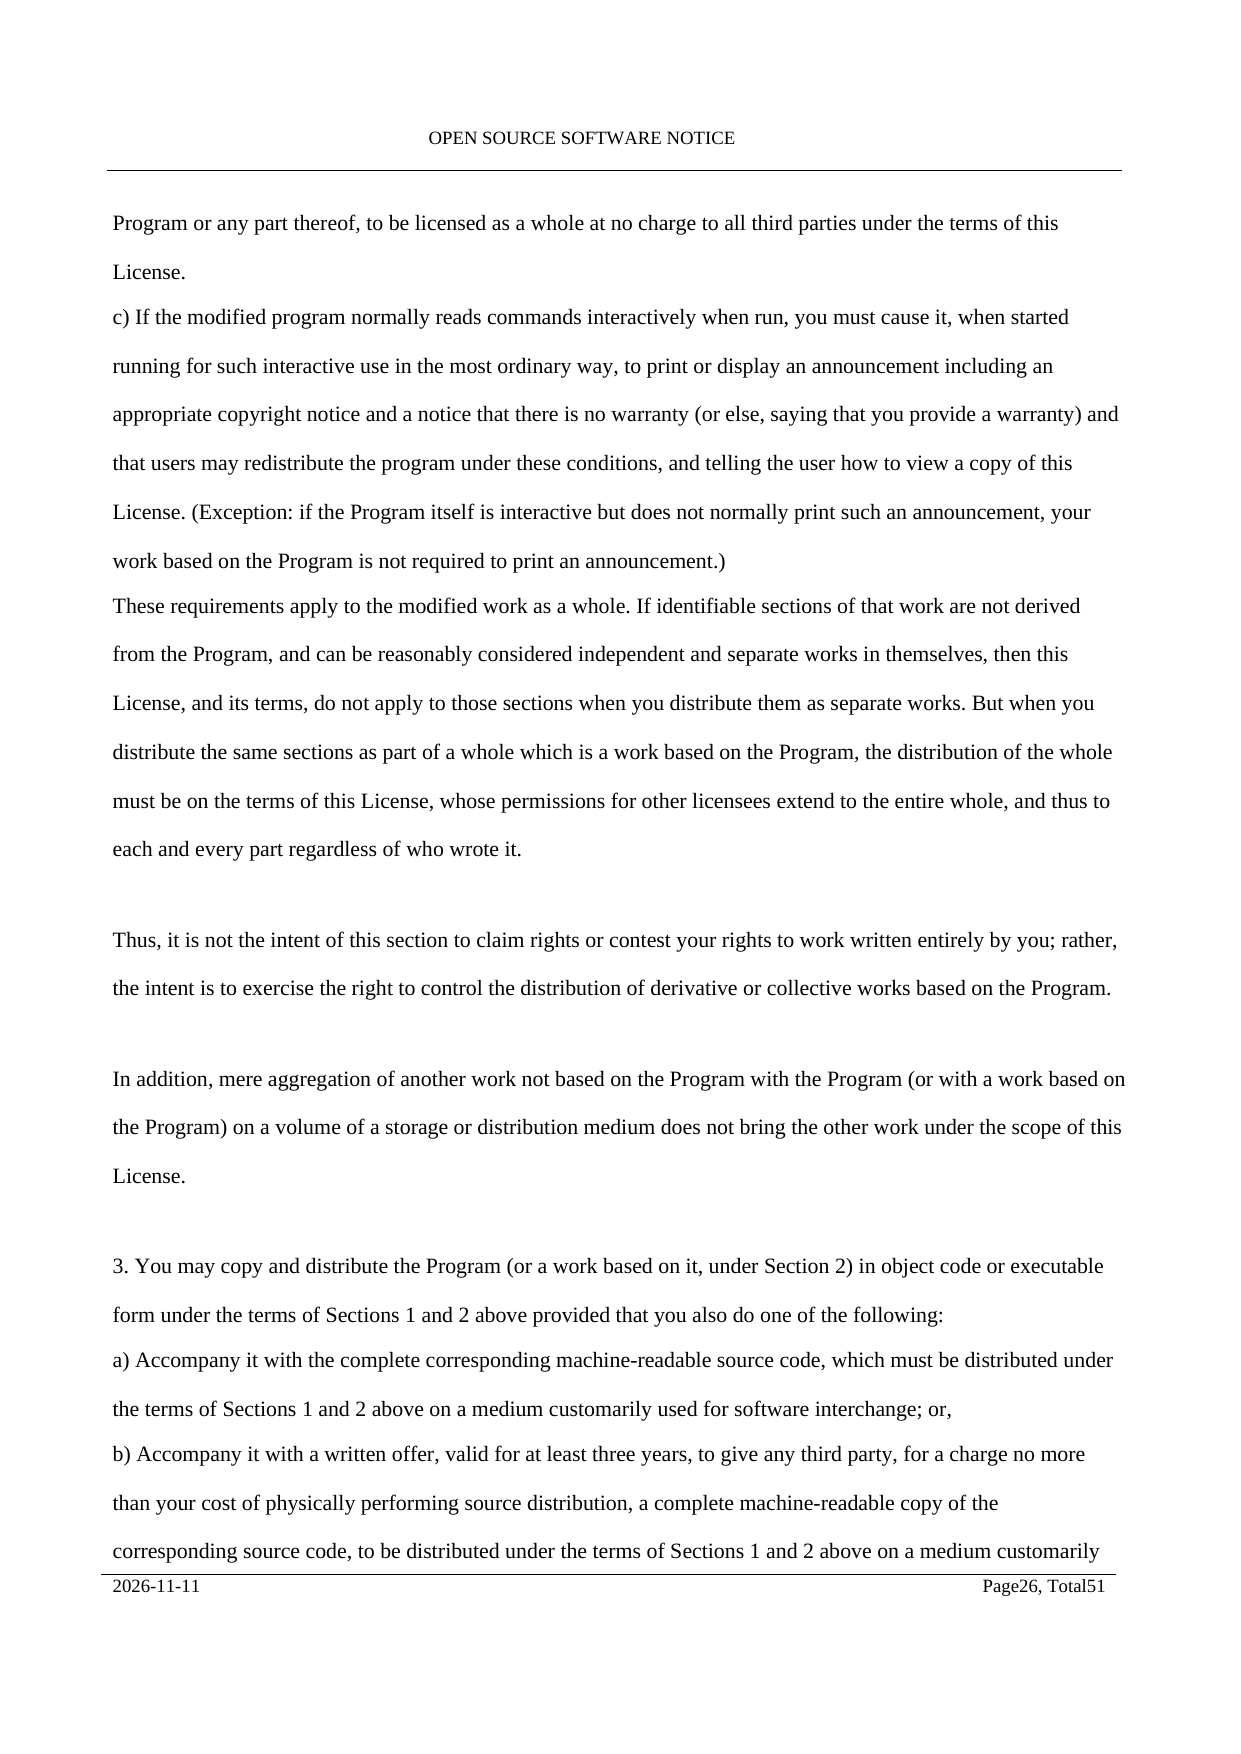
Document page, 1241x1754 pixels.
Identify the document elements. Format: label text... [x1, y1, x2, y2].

text a) Accompany it with the complete corresponding machine-readable source code, which must be distributed under the terms of Sections 1 and 2 above on a medium customarily used for software interchange; or, [112, 1343, 1128, 1425]
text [112, 1437, 1128, 1567]
text c) If the modified program normally reads commands interactively when run, you must cause it, when started running for such interactive use in the most ordinary way, to print or display an announcement including an appropriate copyright notice and a notice that there is no warranty (or else, saying that you provide a warranty) and that users may redistribute the program under these conditions, and telling the user how to view a copy of this License. (Exception: if the Program itself is interactive but does not normally print such an announcement, your work based on the Program is not required to print an announcement.) [112, 300, 1128, 576]
text In addition, mere aggregation of another work not based on the Program with the Program (or with a work based on the Program) on a volume of a storage or distribution medium does not bring the other work under the scope of this License. [112, 1062, 1128, 1192]
text These requirements apply to the modified work as a whole. If identifiable sections of that work are not derived from the Program, and can be reasonably considered independent and separate works in themselves, then this License, and its terms, do not apply to those sections when you distribute them as separate works. But when you distribute the same sections as part of a whole which is a work based on the Program, the distribution of the whole must be on the terms of this License, whose permissions for other licensees extend to the entire whole, and thus to each and every part regardless of who wrote it. [112, 589, 1128, 865]
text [112, 206, 1128, 288]
text 3. You may copy and distribute the Program (or a work based on it, under Section 2) in object code or executable form under the terms of Sections 1 and 2 above provided that you also do one of the following: [112, 1250, 1128, 1331]
text Thus, it is not the intent of this section to claim rights or contest your rights to work written entirely by you; rather, the intent is to exercise the right to control the distribution of derivative or collective works based on the Program. [112, 923, 1128, 1004]
